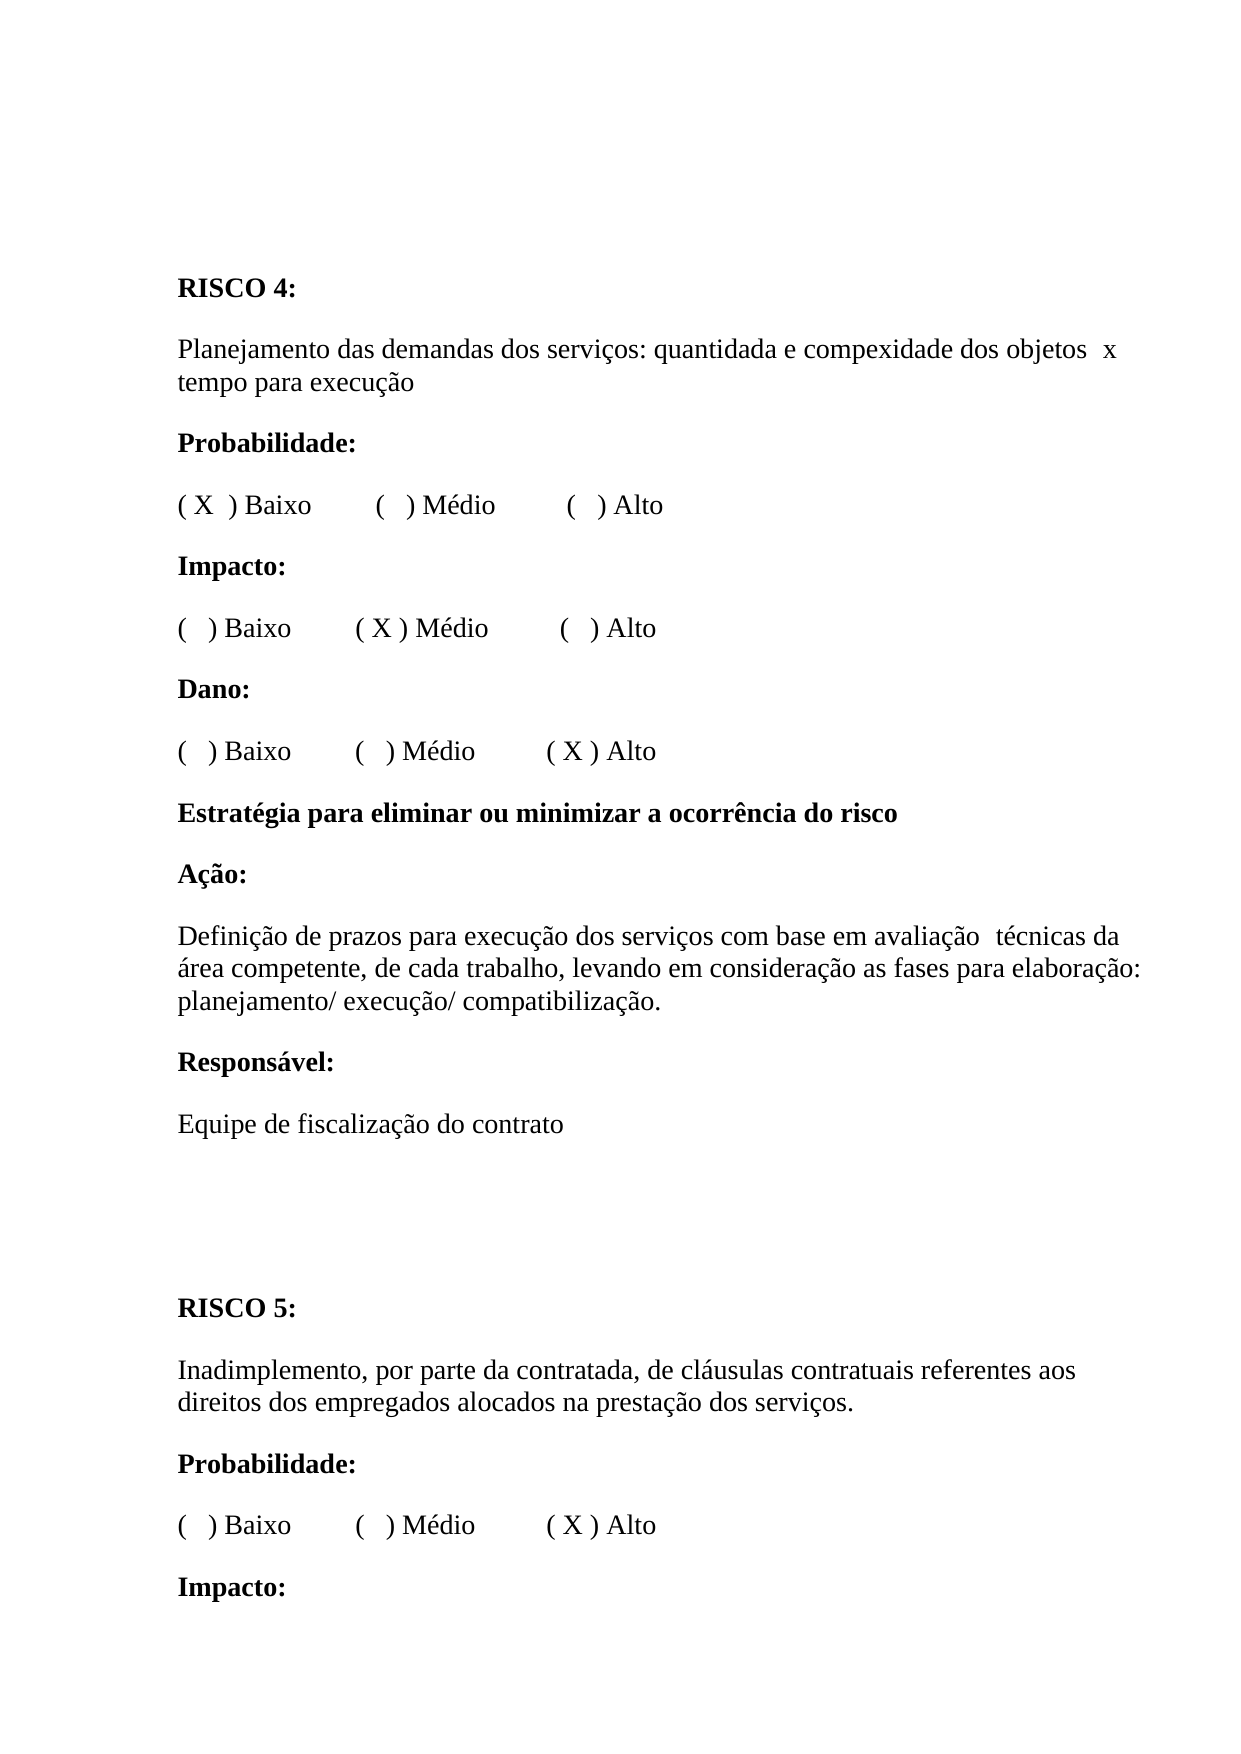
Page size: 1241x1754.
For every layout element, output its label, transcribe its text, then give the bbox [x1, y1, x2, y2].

text Estratégia para eliminar ou minimizar a ocorrência do risco [177, 796, 1167, 828]
text Responsável: [177, 1045, 1167, 1077]
text Inadimplemento, por parte da contratada, de cláusulas contratuais referentes aos direitos dos empregados alocados na prestação dos serviços. [177, 1353, 1167, 1418]
text Equipe de fiscalização do contrato [177, 1107, 1167, 1139]
text RISCO 5: [177, 1291, 1167, 1324]
text ( X ) Baixo ( ) Médio ( ) Alto [177, 488, 1167, 520]
text RISCO 4: [177, 271, 1167, 303]
text Impacto: [177, 549, 1167, 582]
text Planejamento das demandas dos serviços: quantidada e compexidade dos objetos x tempo para execução [177, 332, 1167, 397]
text Impacto: [177, 1570, 1167, 1602]
text ( ) Baixo ( ) Médio ( X ) Alto [177, 1508, 1167, 1541]
text Probabilidade: [177, 1447, 1167, 1479]
text Dano: [177, 672, 1167, 705]
text ( ) Baixo ( X ) Médio ( ) Alto [177, 611, 1167, 643]
text Ação: [177, 857, 1167, 889]
text ( ) Baixo ( ) Médio ( X ) Alto [177, 734, 1167, 766]
text Definição de prazos para execução dos serviços com base em avaliação técnicas da área competente, de cada trabalho, levando em consideração as fases para elaboração: planejamento/ execução/ compatibilização. [177, 919, 1167, 1016]
text Probabilidade: [177, 426, 1167, 459]
